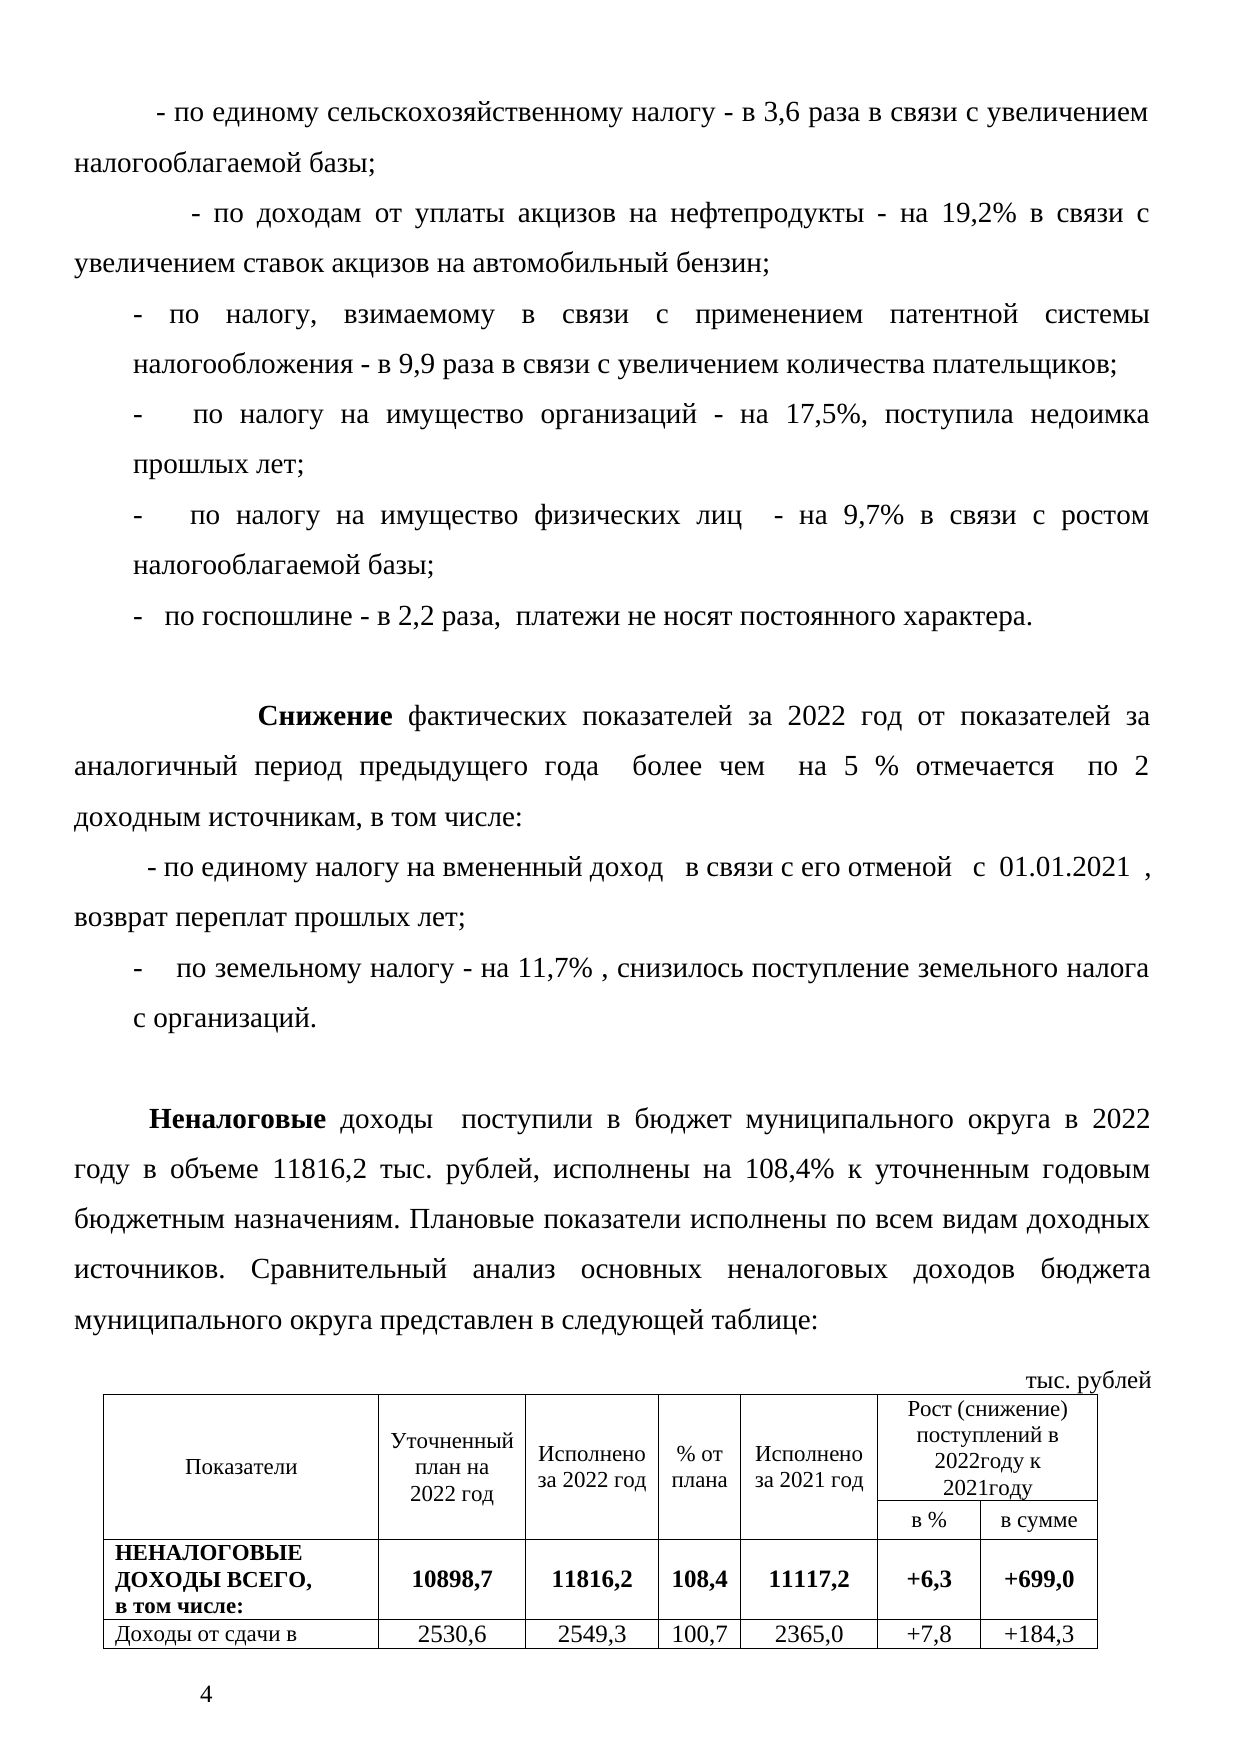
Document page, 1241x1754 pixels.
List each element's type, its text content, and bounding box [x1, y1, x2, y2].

table_cell 100,7 [659, 1620, 740, 1648]
table_cell 11117,2 [741, 1540, 877, 1618]
table_cell 2365,0 [741, 1620, 877, 1648]
table_cell НЕНАЛОГОВЫЕ ДОХОДЫ ВСЕГО, в том числе: [104, 1540, 378, 1618]
table_header Исполнено за 2022 год [526, 1395, 658, 1538]
table_cell 108,4 [659, 1540, 740, 1618]
table_cell 10898,7 [379, 1540, 525, 1618]
table_cell 2549,3 [526, 1620, 658, 1648]
table_cell в сумме [981, 1501, 1097, 1538]
table_cell +6,3 [878, 1540, 980, 1618]
table_header Рост (снижение) поступлений в 2022году к 2021году [878, 1395, 1097, 1500]
text Неналоговые доходы поступили в бюджет муниципального округа в 2022 году в объеме 11816,2 тыс. рублей, исполнены на 108,4% к уточненным годовым бюджетным назначениям. Плановые показатели исполнены по всем видам доходных источников. Сравнительный анализ основных неналоговых доходов бюджета муниципального округа представлен в следующей таблице: [74, 1101, 1152, 1336]
text Снижение фактических показателей за 2022 год от показателей за аналогичный период предыдущего года более чем на 5 % отмечается по 2 доходным источникам, в том числе: [74, 698, 1152, 832]
text тыс. рублей [74, 1365, 1152, 1393]
table_cell в % [878, 1501, 980, 1538]
table_cell +699,0 [981, 1540, 1097, 1618]
table_header % от плана [659, 1395, 740, 1538]
text - по доходам от уплаты акцизов на нефтепродукты - на 19,2% в связи с увеличением ставок акцизов на автомобильный бензин; [74, 195, 1152, 279]
text - по земельному налогу - на 11,7% , снизилось поступление земельного налога с организаций. [133, 950, 1152, 1034]
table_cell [104, 1620, 378, 1648]
text - по единому сельскохозяйственному налогу - в 3,6 раза в связи с увеличением налогооблагаемой базы; [74, 94, 1152, 178]
text - по налогу на имущество организаций - на 17,5%, поступила недоимка прошлых лет; [133, 396, 1152, 480]
text - по налогу, взимаемому в связи с применением патентной системы налогообложения - в 9,9 раза в связи с увеличением количества плательщиков; [133, 296, 1152, 379]
table_cell +7,8 [878, 1620, 980, 1648]
text - по госпошлине - в 2,2 раза, платежи не носят постоянного характера. [133, 598, 1152, 631]
table_cell 11816,2 [526, 1540, 658, 1618]
text - по налогу на имущество физических лиц - на 9,7% в связи с ростом налогооблагаемой базы; [133, 497, 1152, 581]
table_header Исполнено за 2021 год [741, 1395, 877, 1538]
text - по единому налогу на вмененный доход в связи с его отменой с 01.01.2021 , возврат переплат прошлых лет; [74, 849, 1152, 933]
table_cell +184,3 [981, 1620, 1097, 1648]
table_header Показатели [104, 1395, 378, 1538]
table_header Уточненный план на 2022 год [379, 1395, 525, 1538]
table_cell 2530,6 [379, 1620, 525, 1648]
